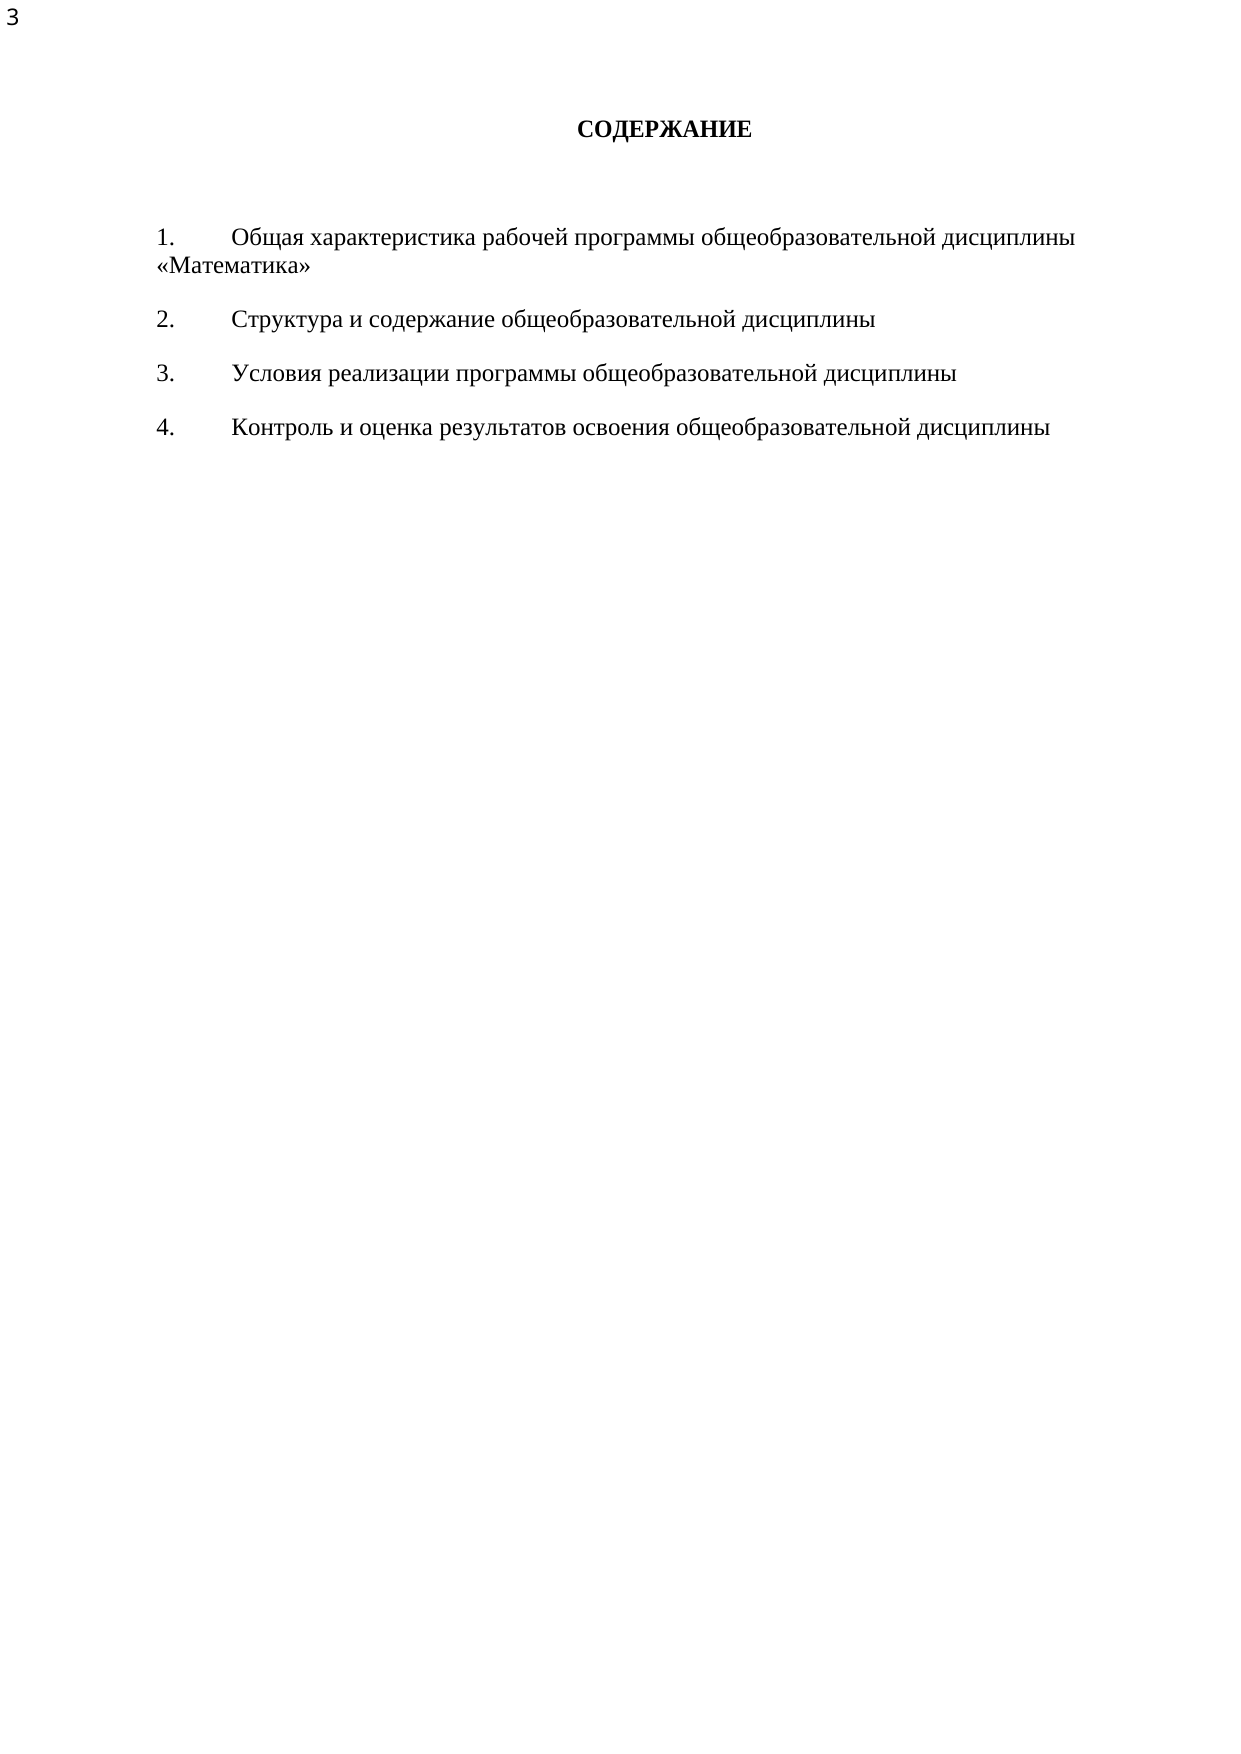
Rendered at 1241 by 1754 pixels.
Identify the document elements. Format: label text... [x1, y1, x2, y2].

text 3. Условия реализации программы общеобразовательной дисциплины [156, 358, 1182, 387]
text 4. Контроль и оценка результатов освоения общеобразовательной дисциплины [156, 412, 1182, 441]
text СОДЕРЖАНИЕ [569, 114, 760, 143]
text 1. Общая характеристика рабочей программы общеобразовательной дисциплины «Математика» [156, 222, 1182, 279]
text 2. Структура и содержание общеобразовательной дисциплины [156, 304, 1182, 333]
